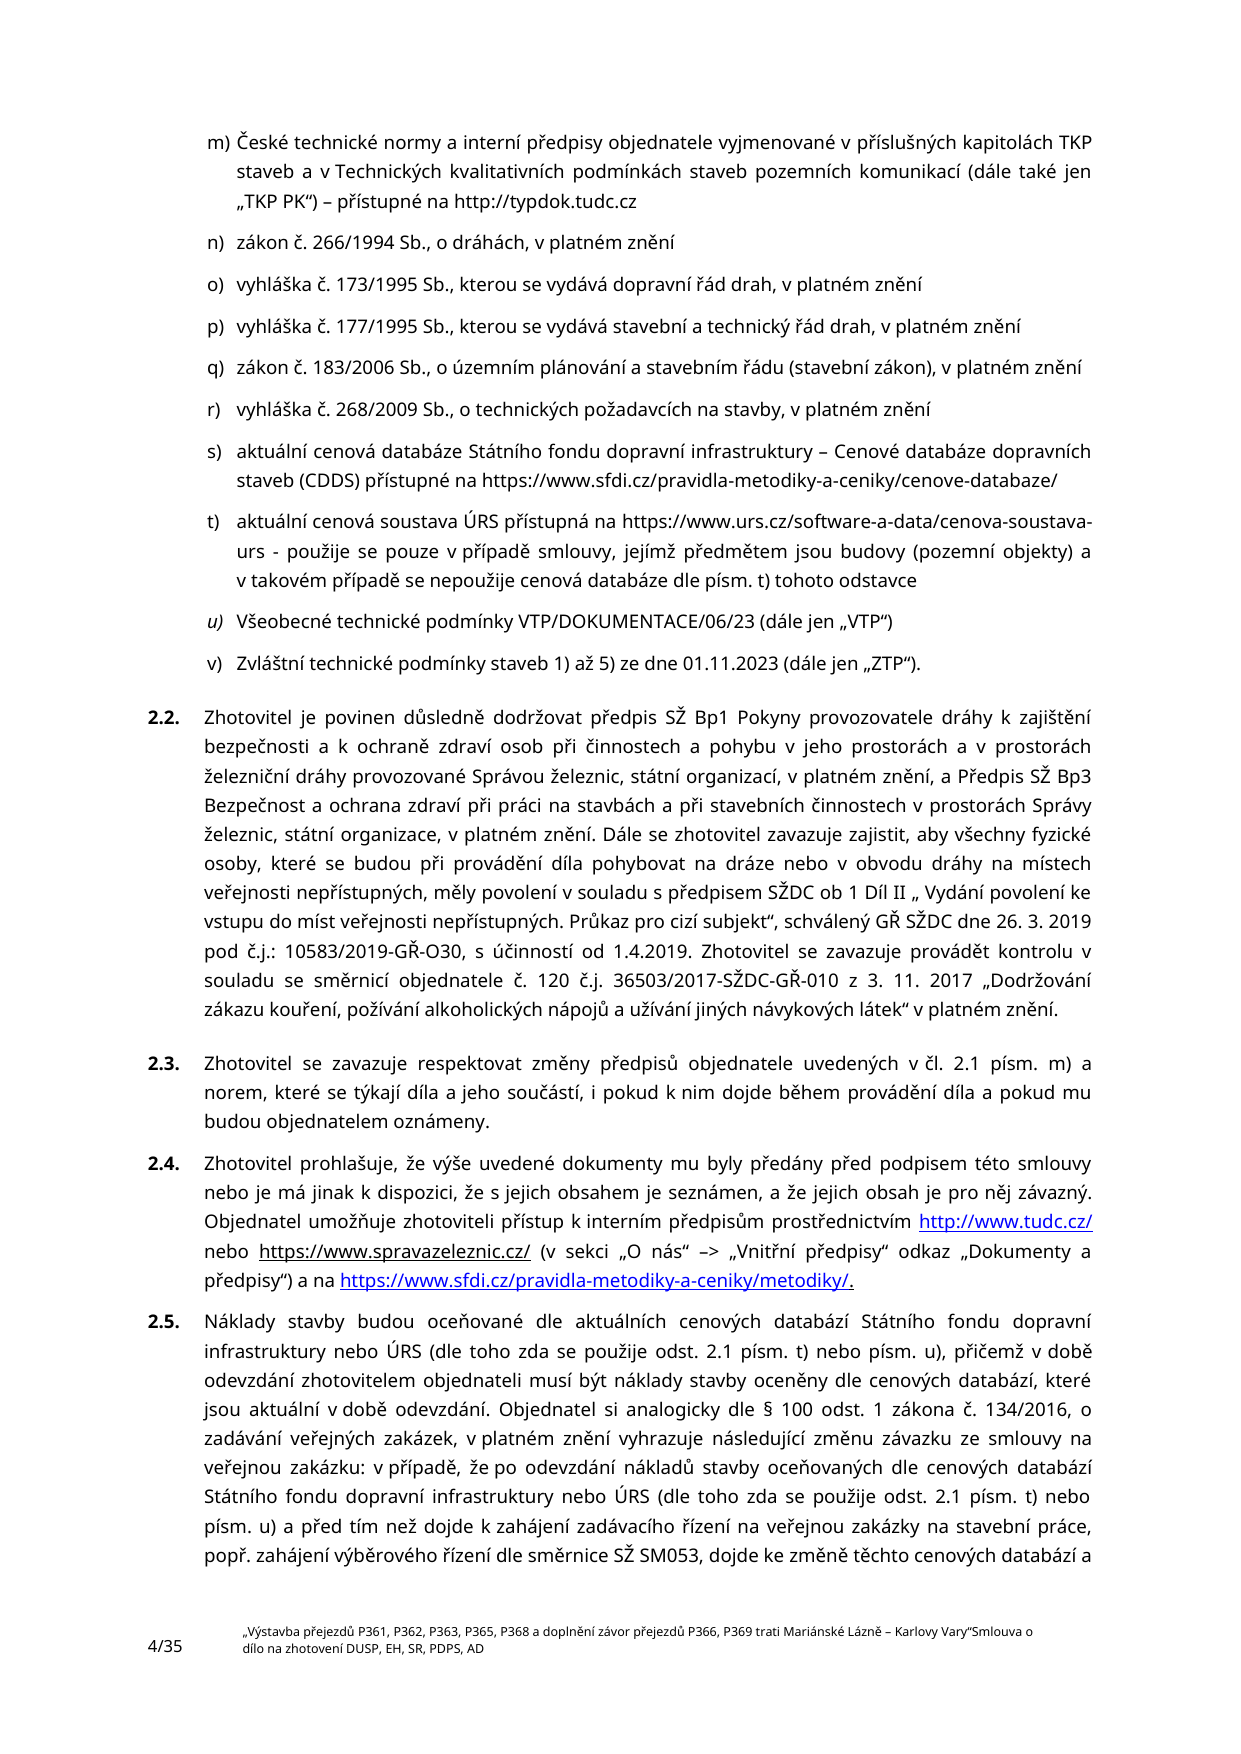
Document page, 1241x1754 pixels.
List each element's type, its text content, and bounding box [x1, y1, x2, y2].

list České technické normy a interní předpisy objednatele vyjmenované v příslušných kapitolách TKP staveb a v Technických kvalitativních podmínkách staveb pozemních komunikací (dále také jen „TKP PK“) – přístupné na http://typdok.tudc.cz [207, 126, 1092, 214]
text 2.2. Zhotovitel je povinen důsledně dodržovat předpis SŽ Bp1 Pokyny provozovatele dráhy k zajištění bezpečnosti a k ochraně zdraví osob při činnostech a pohybu v jeho prostorách a v prostorách železniční dráhy provozované Správou železnic, státní organizací, v platném znění, a Předpis SŽ Bp3 Bezpečnost a ochrana zdraví při práci na stavbách a při stavebních činnostech v prostorách Správy železnic, státní organizace, v platném znění. Dále se zhotovitel zavazuje zajistit, aby všechny fyzické osoby, které se budou při provádění díla pohybovat na dráze nebo v obvodu dráhy na místech veřejnosti nepřístupných, měly povolení v souladu s předpisem SŽDC ob 1 Díl II „ Vydání povolení ke vstupu do míst veřejnosti nepřístupných. Průkaz pro cizí subjekt“, schválený GŘ SŽDC dne 26. 3. 2019 pod č.j.: 10583/2019-GŘ-O30, s účinností od 1.4.2019. Zhotovitel se zavazuje provádět kontrolu v souladu se směrnicí objednatele č. 120 č.j. 36503/2017-SŽDC-GŘ-010 z 3. 11. 2017 „Dodržování zákazu kouření, požívání alkoholických nápojů a užívání jiných návykových látek“ v platném znění. [148, 701, 1092, 1022]
list Zvláštní technické podmínky staveb 1) až 5) ze dne 01.11.2023 (dále jen „ZTP“). [207, 647, 1092, 676]
list vyhláška č. 173/1995 Sb., kterou se vydává dopravní řád drah, v platném znění [207, 268, 1092, 297]
list Všeobecné technické podmínky VTP/DOKUMENTACE/06/23 (dále jen „VTP“) [207, 606, 1092, 635]
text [148, 1306, 1092, 1568]
list zákon č. 266/1994 Sb., o dráhách, v platném znění [207, 226, 1092, 256]
list vyhláška č. 177/1995 Sb., kterou se vydává stavební a technický řád drah, v platném znění [207, 310, 1092, 339]
text 2.4. Zhotovitel prohlašuje, že výše uvedené dokumenty mu byly předány před podpisem této smlouvy nebo je má jinak k dispozici, že s jejich obsahem je seznámen, a že jejich obsah je pro něj závazný. Objednatel umožňuje zhotoviteli přístup k interním předpisům prostřednictvím http://www.tudc.cz/ nebo https://www.spravazeleznic.cz/ (v sekci „O nás“ –> „Vnitřní předpisy“ odkaz „Dokumenty a předpisy“) a na https://www.sfdi.cz/pravidla-metodiky-a-ceniky/metodiky/. [148, 1147, 1092, 1293]
text 2.3. Zhotovitel se zavazuje respektovat změny předpisů objednatele uvedených v čl. 2.1 písm. m) a norem, které se týkají díla a jeho součástí, i pokud k nim dojde během provádění díla a pokud mu budou objednatelem oznámeny. [148, 1047, 1092, 1135]
list aktuální cenová databáze Státního fondu dopravní infrastruktury – Cenové databáze dopravních staveb (CDDS) přístupné na https://www.sfdi.cz/pravidla-metodiky-a-ceniky/cenove-databaze/ [207, 435, 1092, 493]
list aktuální cenová soustava ÚRS přístupná na https://www.urs.cz/software-a-data/cenova-soustava-urs - použije se pouze v případě smlouvy, jejímž předmětem jsou budovy (pozemní objekty) a v takovém případě se nepoužije cenová databáze dle písm. t) tohoto odstavce [207, 506, 1092, 593]
list zákon č. 183/2006 Sb., o územním plánování a stavebním řádu (stavební zákon), v platném znění [207, 351, 1092, 381]
list vyhláška č. 268/2009 Sb., o technických požadavcích na stavby, v platném znění [207, 393, 1092, 422]
